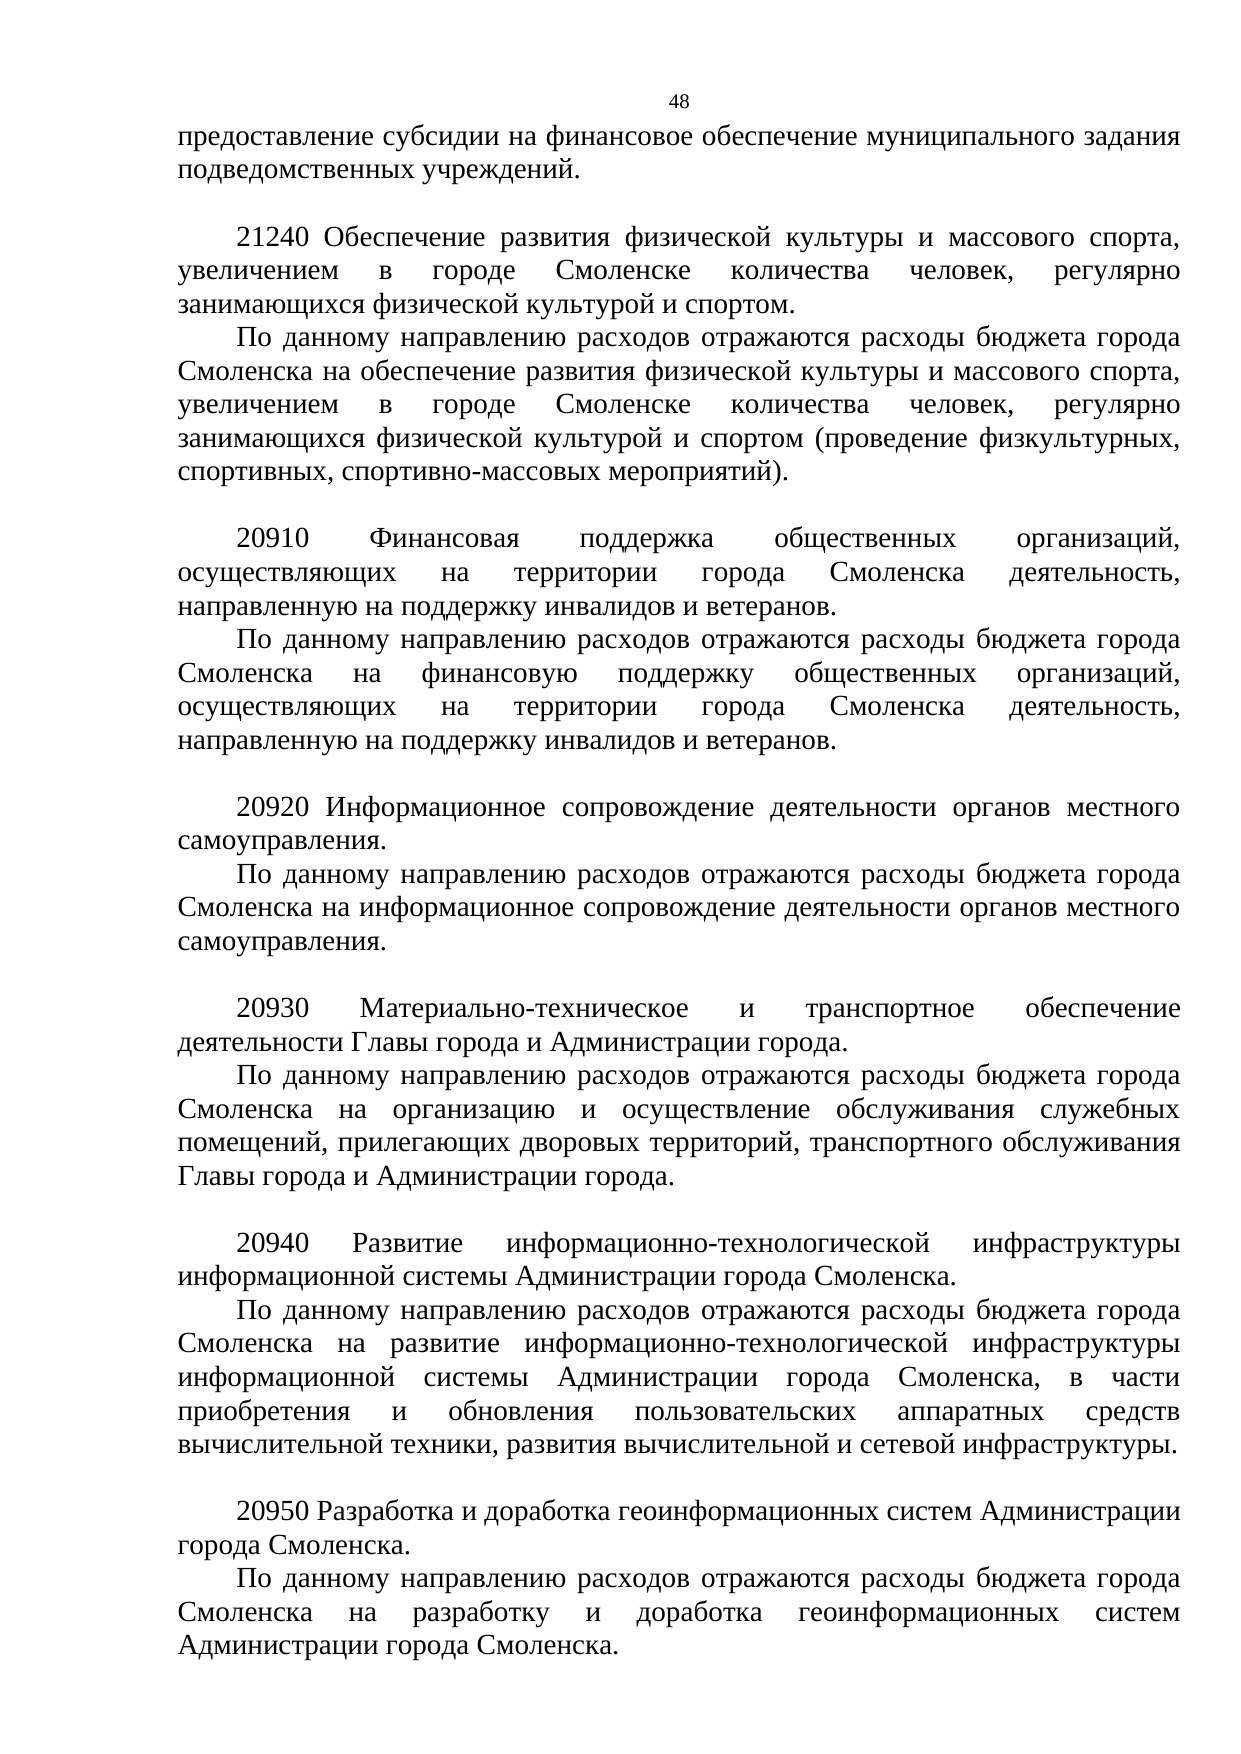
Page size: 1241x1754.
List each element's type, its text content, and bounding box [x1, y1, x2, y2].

text 20910 Финансовая поддержка общественных организаций, осуществляющих на территории города Смоленска деятельность, направленную на поддержку инвалидов и ветеранов. [177, 521, 1181, 621]
text По данному направлению расходов отражаются расходы бюджета города Смоленска на финансовую поддержку общественных организаций, осуществляющих на территории города Смоленска деятельность, направленную на поддержку инвалидов и ветеранов. [177, 621, 1181, 755]
text По данному направлению расходов отражаются расходы бюджета города Смоленска на обеспечение развития физической культуры и массового спорта, увеличением в городе Смоленске количества человек, регулярно занимающихся физической культурой и спортом (проведение физкультурных, спортивных, спортивно-массовых мероприятий). [177, 319, 1181, 487]
text 21240 Обеспечение развития физической культуры и массового спорта, увеличением в городе Смоленске количества человек, регулярно занимающихся физической культурой и спортом. [177, 219, 1181, 319]
text 20940 Развитие информационно-технологической инфраструктуры информационной системы Администрации города Смоленска. [177, 1225, 1181, 1292]
text По данному направлению расходов отражаются расходы бюджета города Смоленска на организацию и осуществление обслуживания служебных помещений, прилегающих дворовых территорий, транспортного обслуживания Главы города и Администрации города. [177, 1057, 1181, 1191]
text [177, 118, 1181, 185]
text По данному направлению расходов отражаются расходы бюджета города Смоленска на развитие информационно-технологической инфраструктуры информационной системы Администрации города Смоленска, в части приобретения и обновления пользовательских аппаратных средств вычислительной техники, развития вычислительной и сетевой инфраструктуры. [177, 1292, 1181, 1460]
text По данному направлению расходов отражаются расходы бюджета города Смоленска на информационное сопровождение деятельности органов местного самоуправления. [177, 856, 1181, 957]
text 20950 Разработка и доработка геоинформационных систем Администрации города Смоленска. [177, 1493, 1181, 1560]
text 20920 Информационное сопровождение деятельности органов местного самоуправления. [177, 789, 1181, 856]
text 20930 Материально-техническое и транспортное обеспечение деятельности Главы города и Администрации города. [177, 990, 1181, 1057]
text По данному направлению расходов отражаются расходы бюджета города Смоленска на разработку и доработка геоинформационных систем Администрации города Смоленска. [177, 1560, 1181, 1661]
